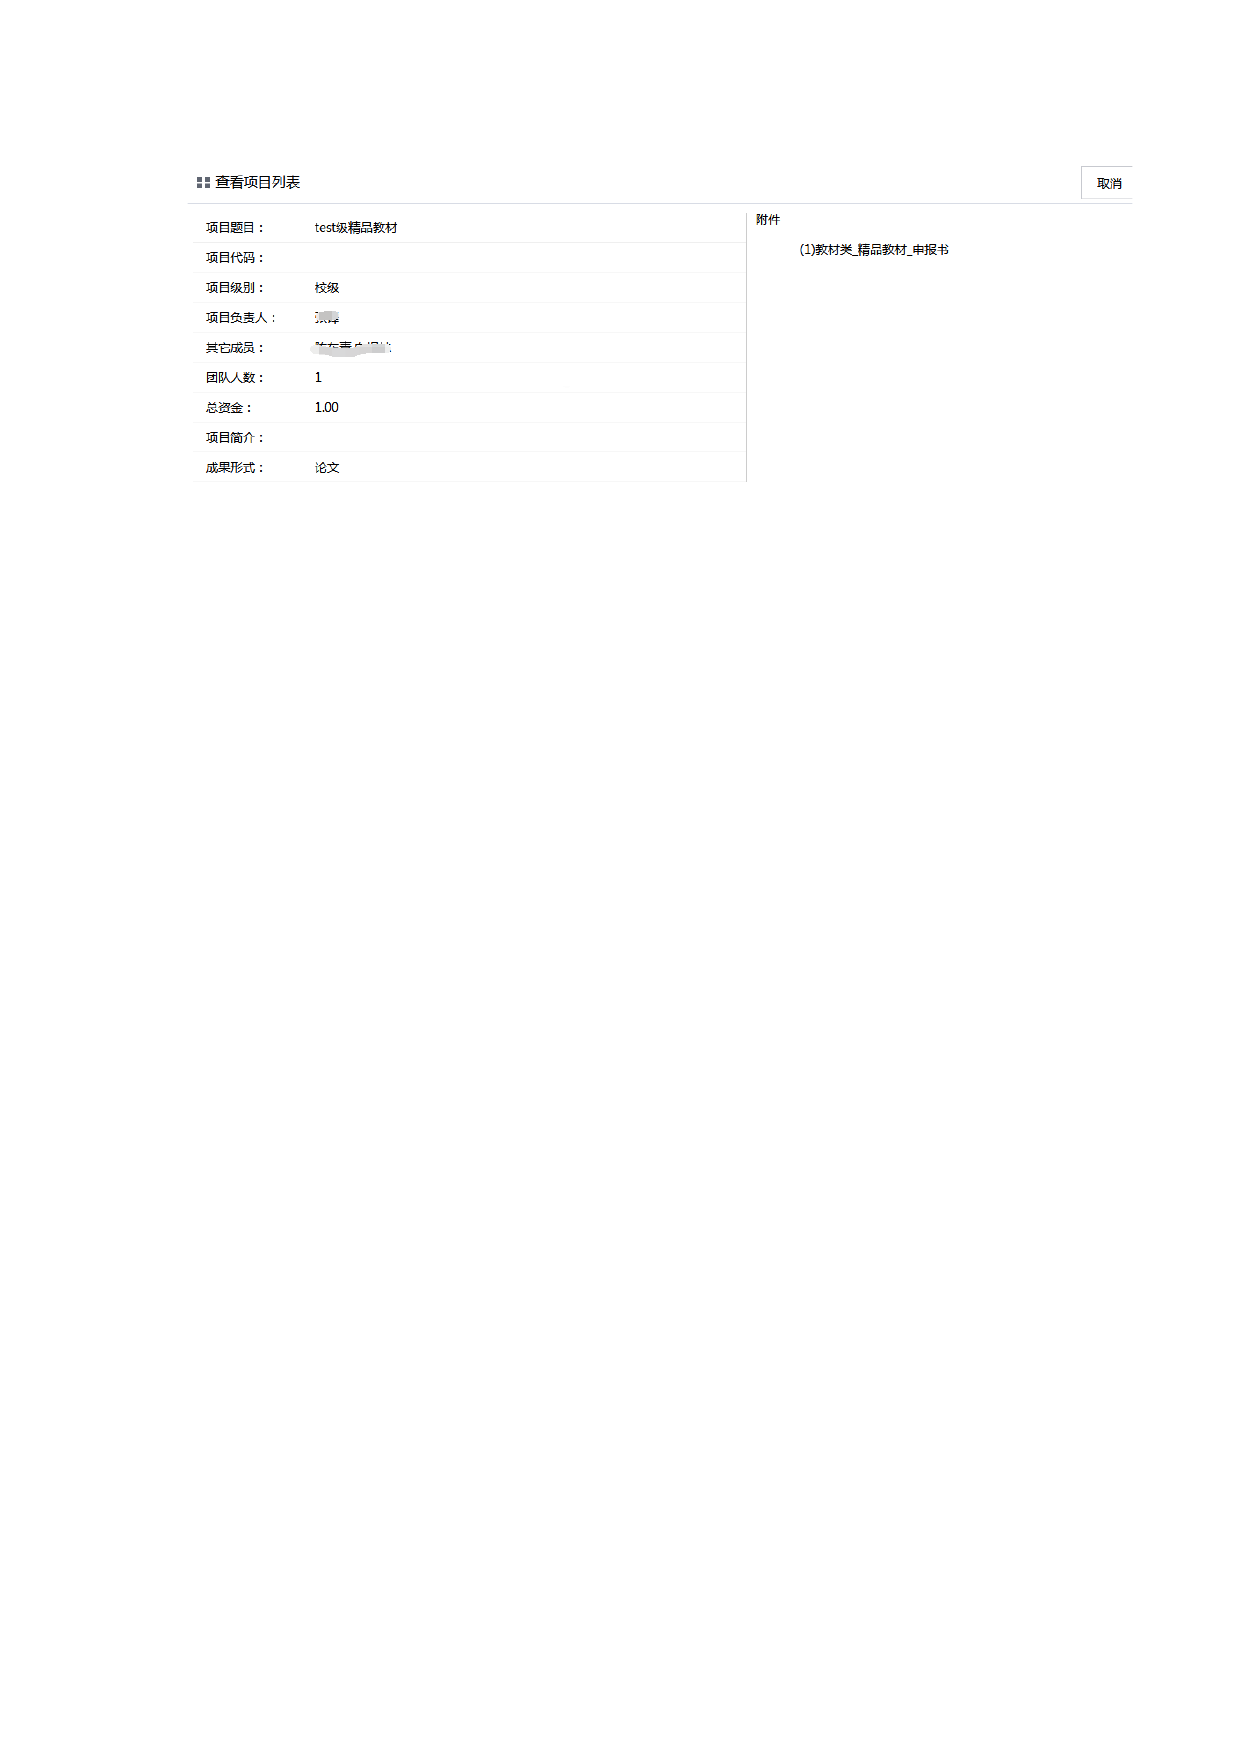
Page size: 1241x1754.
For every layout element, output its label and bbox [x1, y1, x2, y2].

picture [187, 162, 1133, 519]
